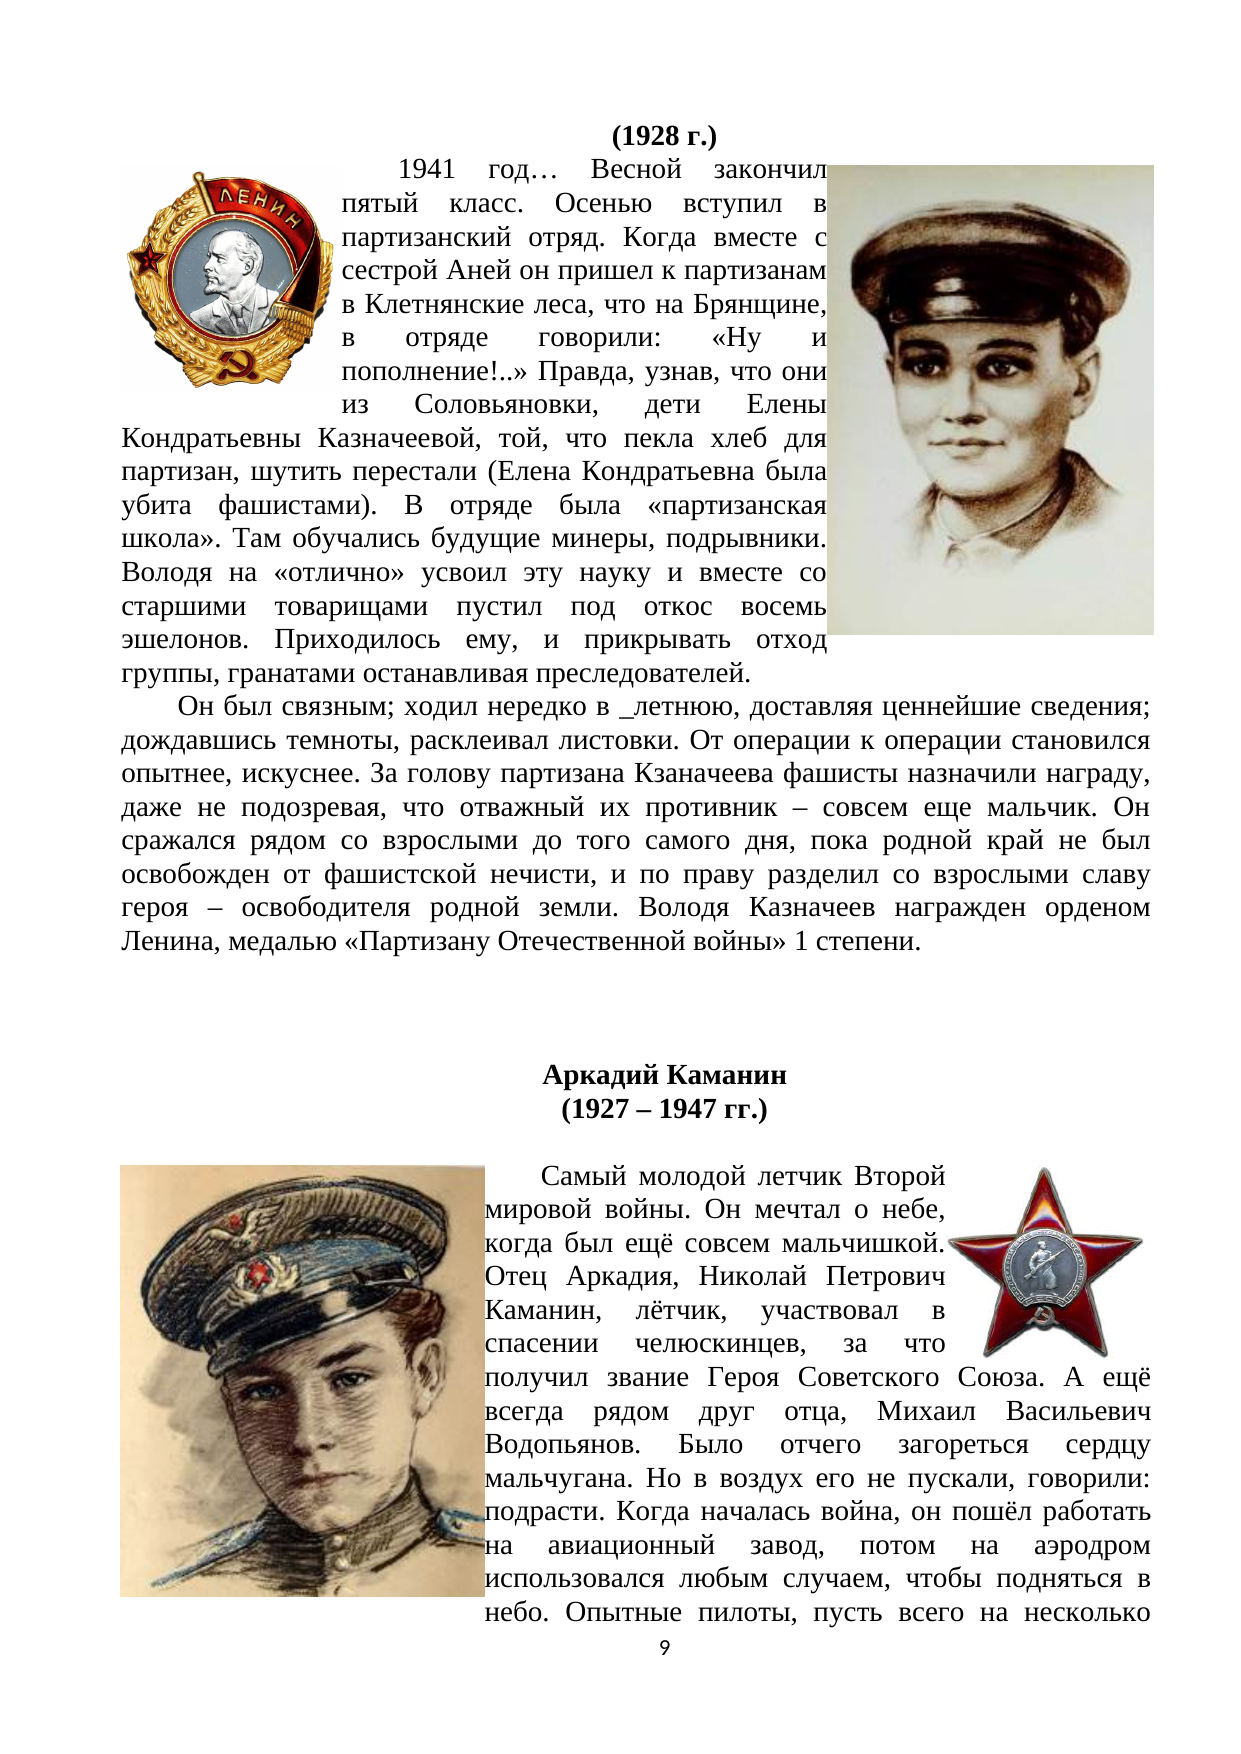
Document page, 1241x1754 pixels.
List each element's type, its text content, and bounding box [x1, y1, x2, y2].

text Аркадий Каманин [121, 1057, 1152, 1091]
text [121, 1158, 1152, 1627]
text (1927 – 1947 гг.) [121, 1091, 1152, 1124]
picture [827, 165, 1154, 635]
text Он был связным; ходил нередко в _летнюю, доставляя ценнейшие сведения; дождавшись темноты, расклеивал листовки. От операции к операции становился опытнее, искуснее. За голову партизана Кзаначеева фашисты назначили награду, даже не подозревая, что отважный их противник – совсем еще мальчик. Он сражался рядом со взрослыми до того самого дня, пока родной край не был освобожден от фашистской нечисти, и по праву разделил со взрослыми славу героя – освободителя родной земли. Володя Казначеев награжден орденом Ленина, медалью «Партизану Отечественной войны» 1 степени. [121, 688, 1152, 957]
picture [120, 1165, 485, 1597]
picture [120, 165, 342, 391]
text (1928 г.) [121, 118, 1152, 152]
picture [945, 1165, 1144, 1359]
